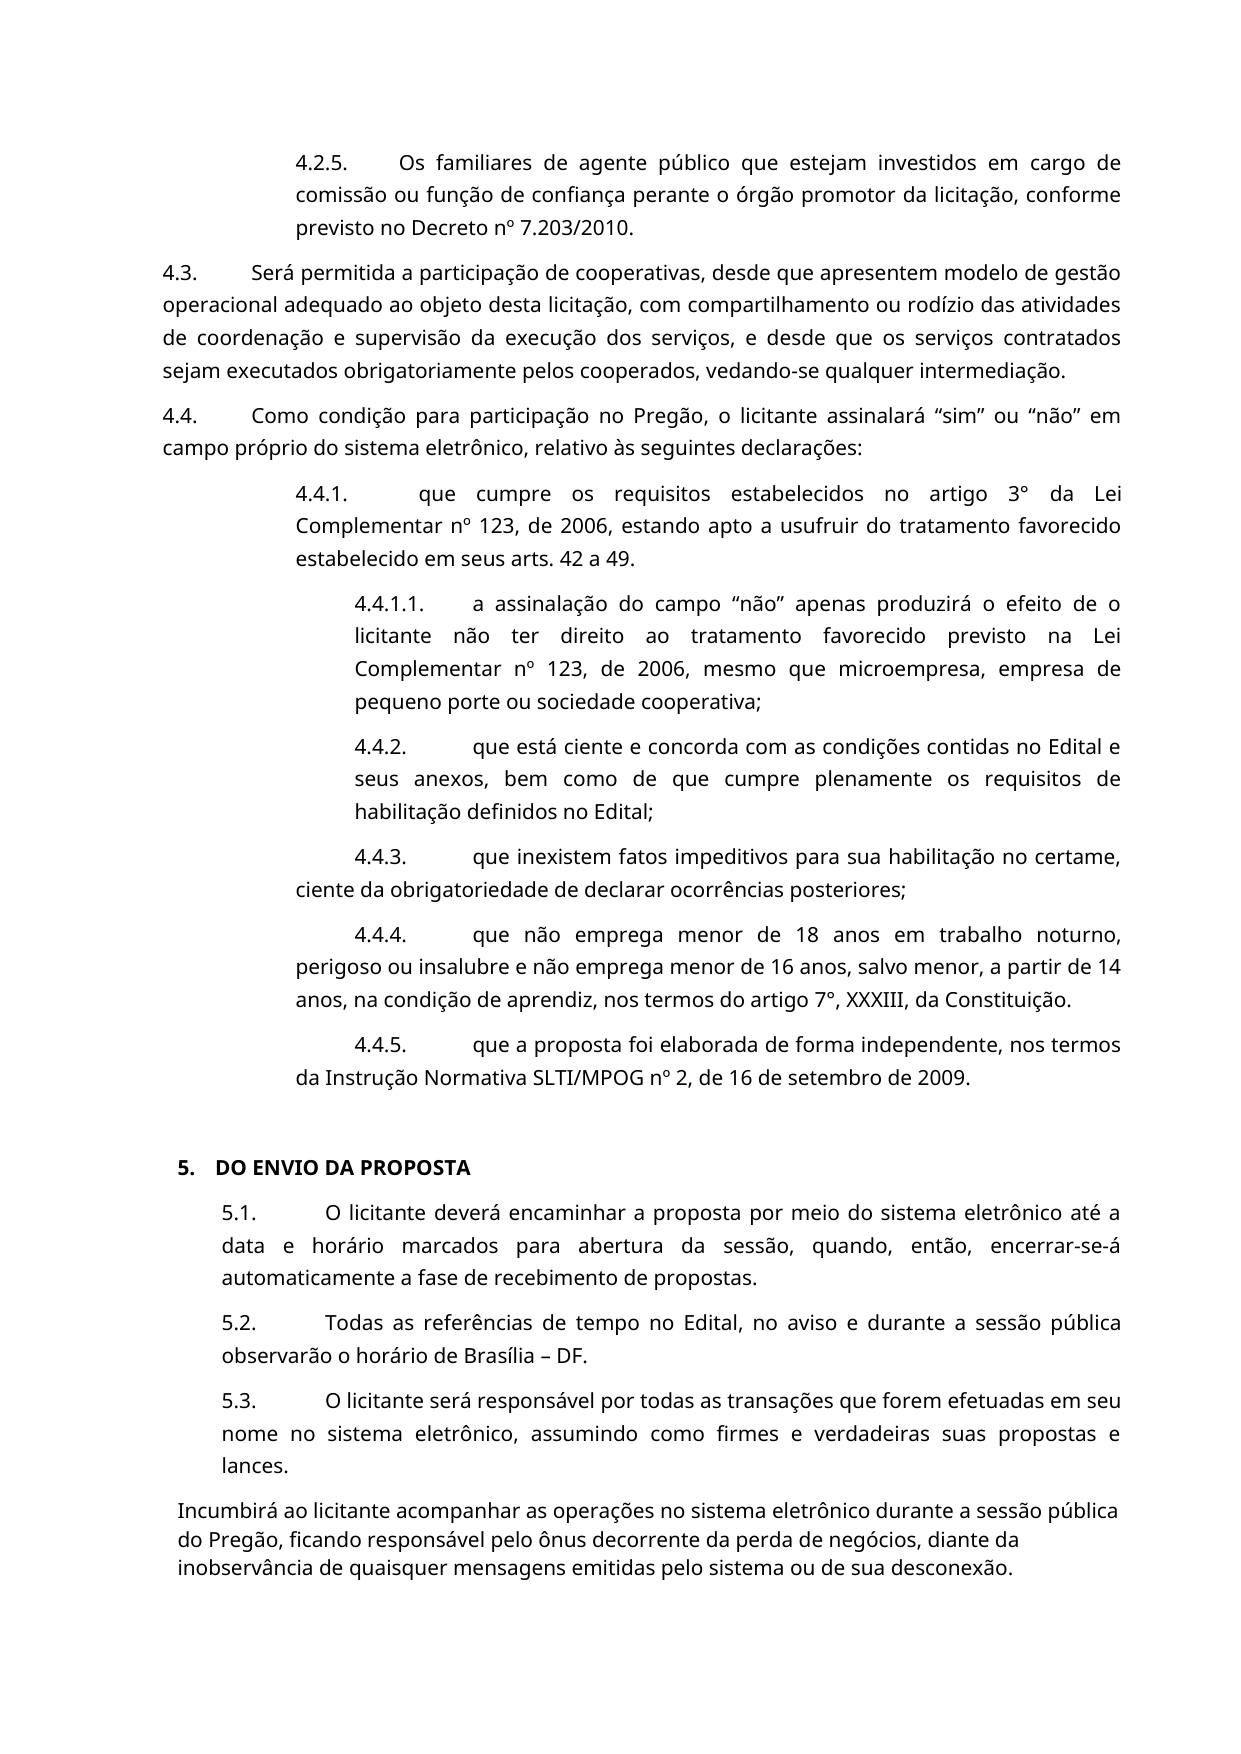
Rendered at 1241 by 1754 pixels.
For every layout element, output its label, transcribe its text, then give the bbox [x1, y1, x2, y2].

list que cumpre os requisitos estabelecidos no artigo 3° da Lei Complementar nº 123, de 2006, estando apto a usufruir do tratamento favorecido estabelecido em seus arts. 49. [295, 479, 1122, 572]
list que a proposta foi elaborada de forma independente, nos termos da Instrução Normativa SLTI/MPOG nº 2, de 16 de setembro de 2009. [295, 1030, 1122, 1091]
list Como condição para participação no Pregão, o licitante assinalará “sim” ou “não” em campo próprio do sistema eletrônico, relativo às seguintes declarações: [162, 401, 1122, 462]
list Será permitida a participação de cooperativas, desde que apresentem modelo de gestão operacional adequado ao objeto desta licitação, com compartilhamento ou rodízio das atividades de coordenação e supervisão da execução dos serviços, e desde que os serviços contratados sejam executados obrigatoriamente pelos cooperados, vedando-se qualquer intermediação. [162, 258, 1122, 384]
text Incumbirá ao licitante acompanhar as operações no sistema eletrônico durante a sessão pública do Pregão, ficando responsável pelo ônus decorrente da perda de negócios, diante da inobservância de quaisquer mensagens emitidas pelo sistema ou de sua desconexão. [177, 1496, 1122, 1582]
list a assinalação do campo “não” apenas produzirá o efeito de o licitante não ter direito ao tratamento favorecido previsto na Lei Complementar nº 123, de 2006, mesmo que microempresa, empresa de pequeno porte ou sociedade cooperativa; [354, 589, 1122, 715]
list que não emprega menor de 18 anos em trabalho noturno, perigoso ou insalubre e não emprega menor de 16 anos, salvo menor, a partir de 14 anos, na condição de aprendiz, nos termos do artigo 7°, XXXIII, da Constituição. [295, 920, 1122, 1013]
list que inexistem fatos impeditivos para sua habilitação no certame, ciente da obrigatoriedade de declarar ocorrências posteriores; [295, 842, 1122, 903]
list que está ciente e concorda com as condições contidas no Edital e seus anexos, bem como de que cumpre plenamente os requisitos de habilitação definidos no Edital; [354, 732, 1122, 826]
list O licitante será responsável por todas as transações que forem efetuadas em seu nome no sistema eletrônico, assumindo como firmes e verdadeiras suas propostas e lances. [221, 1386, 1122, 1480]
list DO ENVIO DA PROPOSTA [177, 1153, 1124, 1181]
list Os familiares de agente público que estejam investidos em cargo de comissão ou função de confiança perante o órgão promotor da licitação, conforme previsto no Decreto nº 7.203/2010. [295, 148, 1122, 241]
list Todas as referências de tempo no Edital, no aviso e durante a sessão pública observarão o horário de Brasília – DF. [221, 1308, 1122, 1369]
list O licitante deverá encaminhar a proposta por meio do sistema eletrônico até a data e horário marcados para abertura da sessão, quando, então, encerrar-se-á automaticamente a fase de recebimento de propostas. [221, 1198, 1122, 1292]
